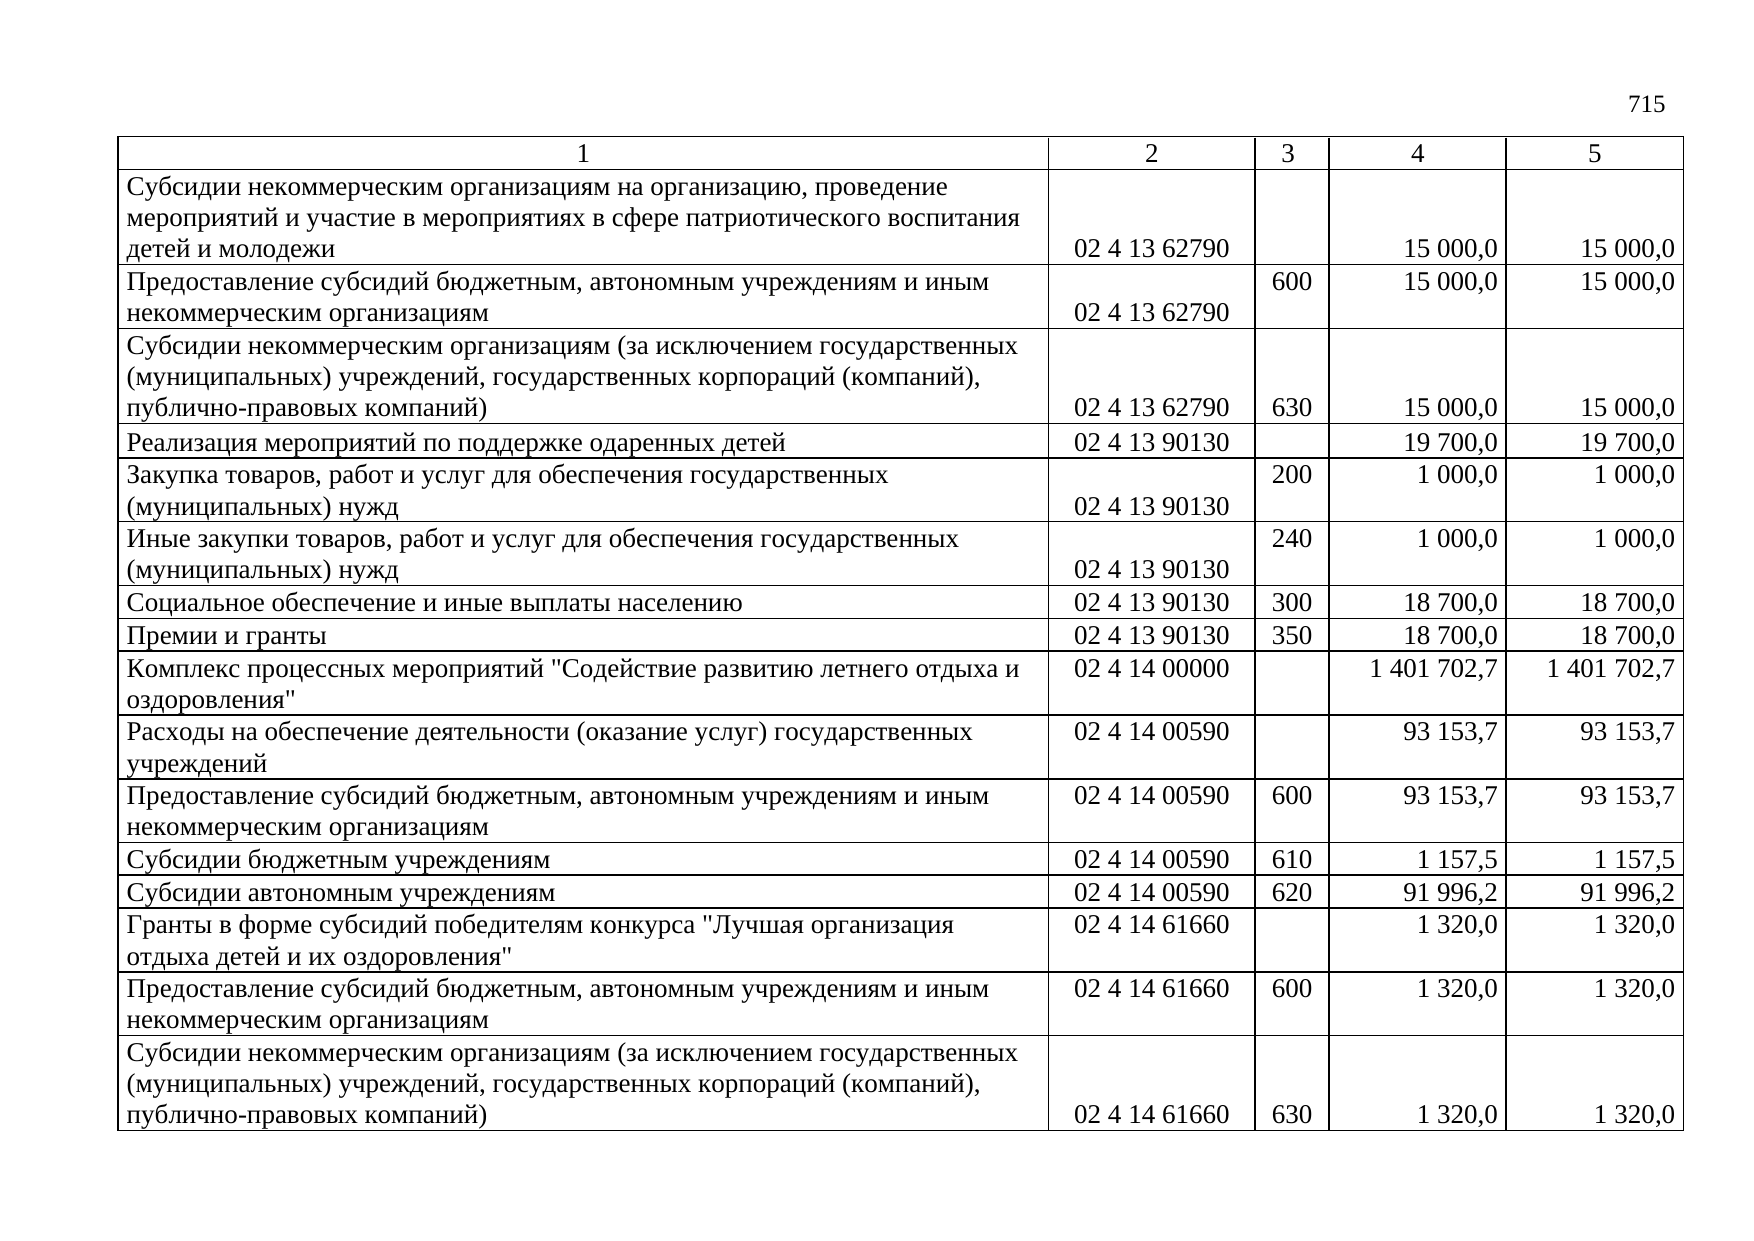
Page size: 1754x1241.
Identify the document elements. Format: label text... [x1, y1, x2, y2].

table_cell 1 320,0 [1507, 1036, 1683, 1130]
table_cell 02 4 13 62790 [1049, 265, 1254, 327]
table_cell 19 700,0 [1330, 424, 1505, 457]
table_cell 02 4 13 90130 [1049, 459, 1254, 521]
table_cell 93 153,7 [1330, 716, 1505, 778]
table_cell 600 [1256, 780, 1328, 842]
table_cell 02 4 14 61660 [1049, 973, 1254, 1035]
table_cell [1256, 170, 1328, 263]
table_cell 630 [1256, 1036, 1328, 1130]
table_cell Субсидии автономным учреждениям [119, 876, 1048, 907]
table_cell 18 700,0 [1330, 586, 1505, 617]
table_cell 02 4 14 00000 [1049, 652, 1254, 714]
table_cell 02 4 14 00590 [1049, 843, 1254, 874]
table_cell Гранты в форме субсидий победителям конкурса "Лучшая организация отдыха детей и их оздоровления" [119, 909, 1048, 971]
table_cell 02 4 13 62790 [1049, 170, 1254, 263]
table_cell 15 000,0 [1330, 329, 1505, 422]
table_cell [1256, 652, 1328, 714]
table_cell 240 [1256, 522, 1328, 585]
table_cell Предоставление субсидий бюджетным, автономным учреждениям и иным некоммерческим организациям [119, 265, 1048, 327]
table_cell 1 157,5 [1507, 843, 1683, 874]
table_cell 350 [1256, 619, 1328, 650]
table_cell 630 [1256, 329, 1328, 422]
table_cell Иные закупки товаров, работ и услуг для обеспечения государственных (муниципальных) нужд [119, 522, 1048, 585]
table_cell 1 320,0 [1330, 909, 1505, 971]
table_cell 02 4 14 00590 [1049, 780, 1254, 842]
table_header 1 [119, 137, 1048, 168]
table_cell 1 401 702,7 [1330, 652, 1505, 714]
table_cell 02 4 13 62790 [1049, 329, 1254, 422]
table_cell 15 000,0 [1330, 170, 1505, 263]
table_cell 1 320,0 [1330, 1036, 1505, 1130]
table_cell 18 700,0 [1507, 586, 1683, 617]
table_cell Предоставление субсидий бюджетным, автономным учреждениям и иным некоммерческим организациям [119, 973, 1048, 1035]
table_cell 93 153,7 [1507, 780, 1683, 842]
table_cell 1 320,0 [1507, 973, 1683, 1035]
table_cell Закупка товаров, работ и услуг для обеспечения государственных (муниципальных) нужд [119, 459, 1048, 521]
table_cell [1256, 424, 1328, 457]
table_cell 15 000,0 [1507, 329, 1683, 422]
table_cell 91 996,2 [1330, 876, 1505, 907]
table_cell 620 [1256, 876, 1328, 907]
table_cell 02 4 13 90130 [1049, 522, 1254, 585]
table_cell Премии и гранты [119, 619, 1048, 650]
table_cell [1256, 909, 1328, 971]
table_cell Расходы на обеспечение деятельности (оказание услуг) государственных учреждений [119, 716, 1048, 778]
table_cell 02 4 13 90130 [1049, 424, 1254, 457]
table_cell 1 000,0 [1507, 459, 1683, 521]
table_cell 02 4 14 61660 [1049, 909, 1254, 971]
table_cell 02 4 14 00590 [1049, 716, 1254, 778]
table_header 5 [1507, 137, 1683, 168]
table_cell 300 [1256, 586, 1328, 617]
table_cell [1256, 716, 1328, 778]
table_cell 200 [1256, 459, 1328, 521]
table_cell 1 320,0 [1330, 973, 1505, 1035]
table_cell Социальное обеспечение и иные выплаты населению [119, 586, 1048, 617]
table_cell 1 000,0 [1330, 522, 1505, 585]
table_cell 93 153,7 [1330, 780, 1505, 842]
table_cell 15 000,0 [1507, 265, 1683, 327]
table_cell 1 320,0 [1507, 909, 1683, 971]
table_cell 02 4 13 90130 [1049, 586, 1254, 617]
table_cell 93 153,7 [1507, 716, 1683, 778]
table_cell 15 000,0 [1507, 170, 1683, 263]
table_cell 600 [1256, 265, 1328, 327]
table_cell 1 000,0 [1507, 522, 1683, 585]
table_cell 02 4 13 90130 [1049, 619, 1254, 650]
table_header 3 [1256, 137, 1329, 168]
table_cell 02 4 14 61660 [1049, 1036, 1254, 1130]
table_cell 19 700,0 [1507, 424, 1683, 457]
table_cell 610 [1256, 843, 1328, 874]
table_cell 18 700,0 [1507, 619, 1683, 650]
table_cell 91 996,2 [1507, 876, 1683, 907]
table_cell Субсидии некоммерческим организациям на организацию, проведение мероприятий и участие в мероприятиях в сфере патриотического воспитания детей и молодежи [119, 170, 1048, 263]
table_header 2 [1049, 137, 1255, 168]
table_cell 18 700,0 [1330, 619, 1505, 650]
table_cell 1 157,5 [1330, 843, 1505, 874]
table_cell 02 4 14 00590 [1049, 876, 1254, 907]
table_header 4 [1330, 137, 1506, 168]
table_cell Предоставление субсидий бюджетным, автономным учреждениям и иным некоммерческим организациям [119, 780, 1048, 842]
table_cell 15 000,0 [1330, 265, 1505, 327]
table_cell 1 000,0 [1330, 459, 1505, 521]
table_cell 1 401 702,7 [1507, 652, 1683, 714]
table_cell Субсидии бюджетным учреждениям [119, 843, 1048, 874]
table_cell 600 [1256, 973, 1328, 1035]
table_cell Комплекс процессных мероприятий "Содействие развитию летнего отдыха и оздоровления" [119, 652, 1048, 714]
table_cell Реализация мероприятий по поддержке одаренных детей [119, 424, 1048, 457]
